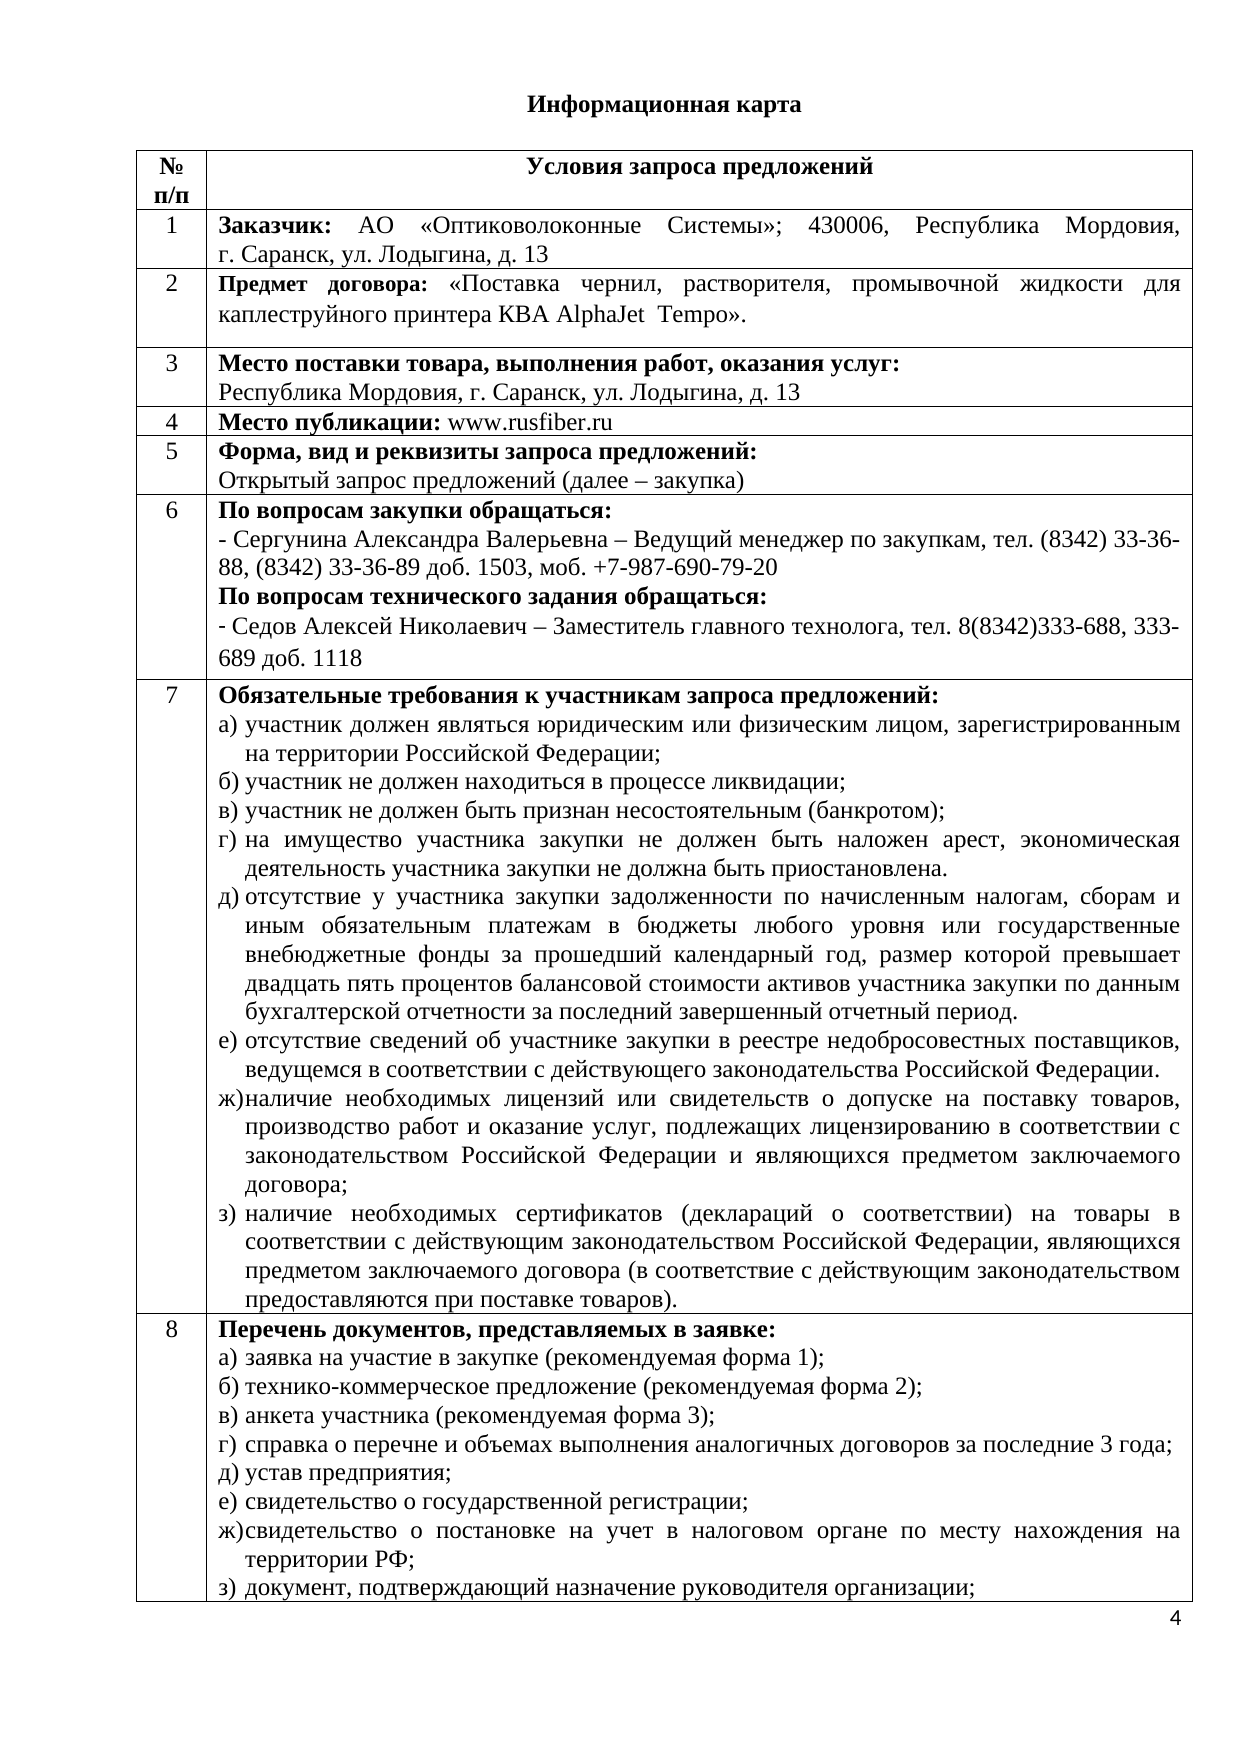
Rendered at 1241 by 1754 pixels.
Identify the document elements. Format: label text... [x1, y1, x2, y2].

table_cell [207, 1314, 1192, 1601]
table_cell 4 [137, 407, 206, 435]
table_cell 8 [137, 1314, 206, 1601]
table_cell Обязательные требования к участникам запроса предложений: участник должен являться юридическим или физическим лицом, зарегистрированным на территории Российской Федерации; участник не должен находиться в процессе ликвидации; участник не должен быть признан несостоятельным (банкротом); на имущество участника закупки не должен быть наложен арест, экономическая деятельность участника закупки не должна быть приостановлена. отсутствие у участника закупки задолженности по начисленным налогам, сборам и иным обязательным платежам в бюджеты любого уровня или государственные внебюджетные фонды за прошедший календарный год, размер которой превышает двадцать пять процентов балансовой стоимости активов участника закупки по данным бухгалтерской отчетности за последний завершенный отчетный период. отсутствие сведений об участнике закупки в реестре недобросовестных поставщиков, ведущемся в соответствии с действующего законодательства Российской Федерации. наличие необходимых лицензий или свидетельств о допуске на поставку товаров, производство работ и оказание услуг, подлежащих лицензированию в соответствии с законодательством Российской Федерации и являющихся предметом заключаемого договора; наличие необходимых сертификатов (деклараций о соответствии) на товары в соответствии с действующим законодательством Российской Федерации, являющихся предметом заключаемого договора (в соответствие с действующим законодательством предоставляются при поставке товаров). [207, 680, 1192, 1313]
table_cell 2 [137, 269, 206, 347]
subtitle Информационная карта [148, 89, 1181, 117]
table_cell По вопросам закупки обращаться: - Сергунина Александра Валерьевна – Ведущий менеджер по закупкам, тел. (8342) 33-36-88, (8342) 33-36-89 доб. 1503, моб. +7-987-690-79-20 По вопросам технического задания обращаться: - Седов Алексей Николаевич – Заместитель главного технолога, тел. 8(8342)333-688, 333-689 доб. 1118 [207, 495, 1192, 679]
table_cell Место поставки товара, выполнения работ, оказания услуг: Республика Мордовия, г. Саранск, ул. Лодыгина, д. 13 [207, 348, 1192, 406]
table_cell Место публикации: www.rusfiber.ru [207, 407, 1192, 435]
table_header № п/п [137, 151, 206, 209]
table_cell 5 [137, 436, 206, 494]
table_cell Заказчик: АО «Оптиковолоконные Системы»; 430006, Республика Мордовия, г. Саранск, ул. Лодыгина, д. 13 [207, 210, 1192, 267]
table_cell 6 [137, 495, 206, 679]
table_cell 1 [137, 210, 206, 267]
table_cell Форма, вид и реквизиты запроса предложений: Открытый запрос предложений (далее – закупка) [207, 436, 1192, 494]
table_cell 7 [137, 680, 206, 1313]
table_cell 3 [137, 348, 206, 406]
table_header Условия запроса предложений [207, 151, 1192, 209]
table_cell Предмет договора: «Поставка чернил, растворителя, промывочной жидкости для каплеструйного принтера КВА AlphaJet Tempo». [207, 269, 1192, 347]
